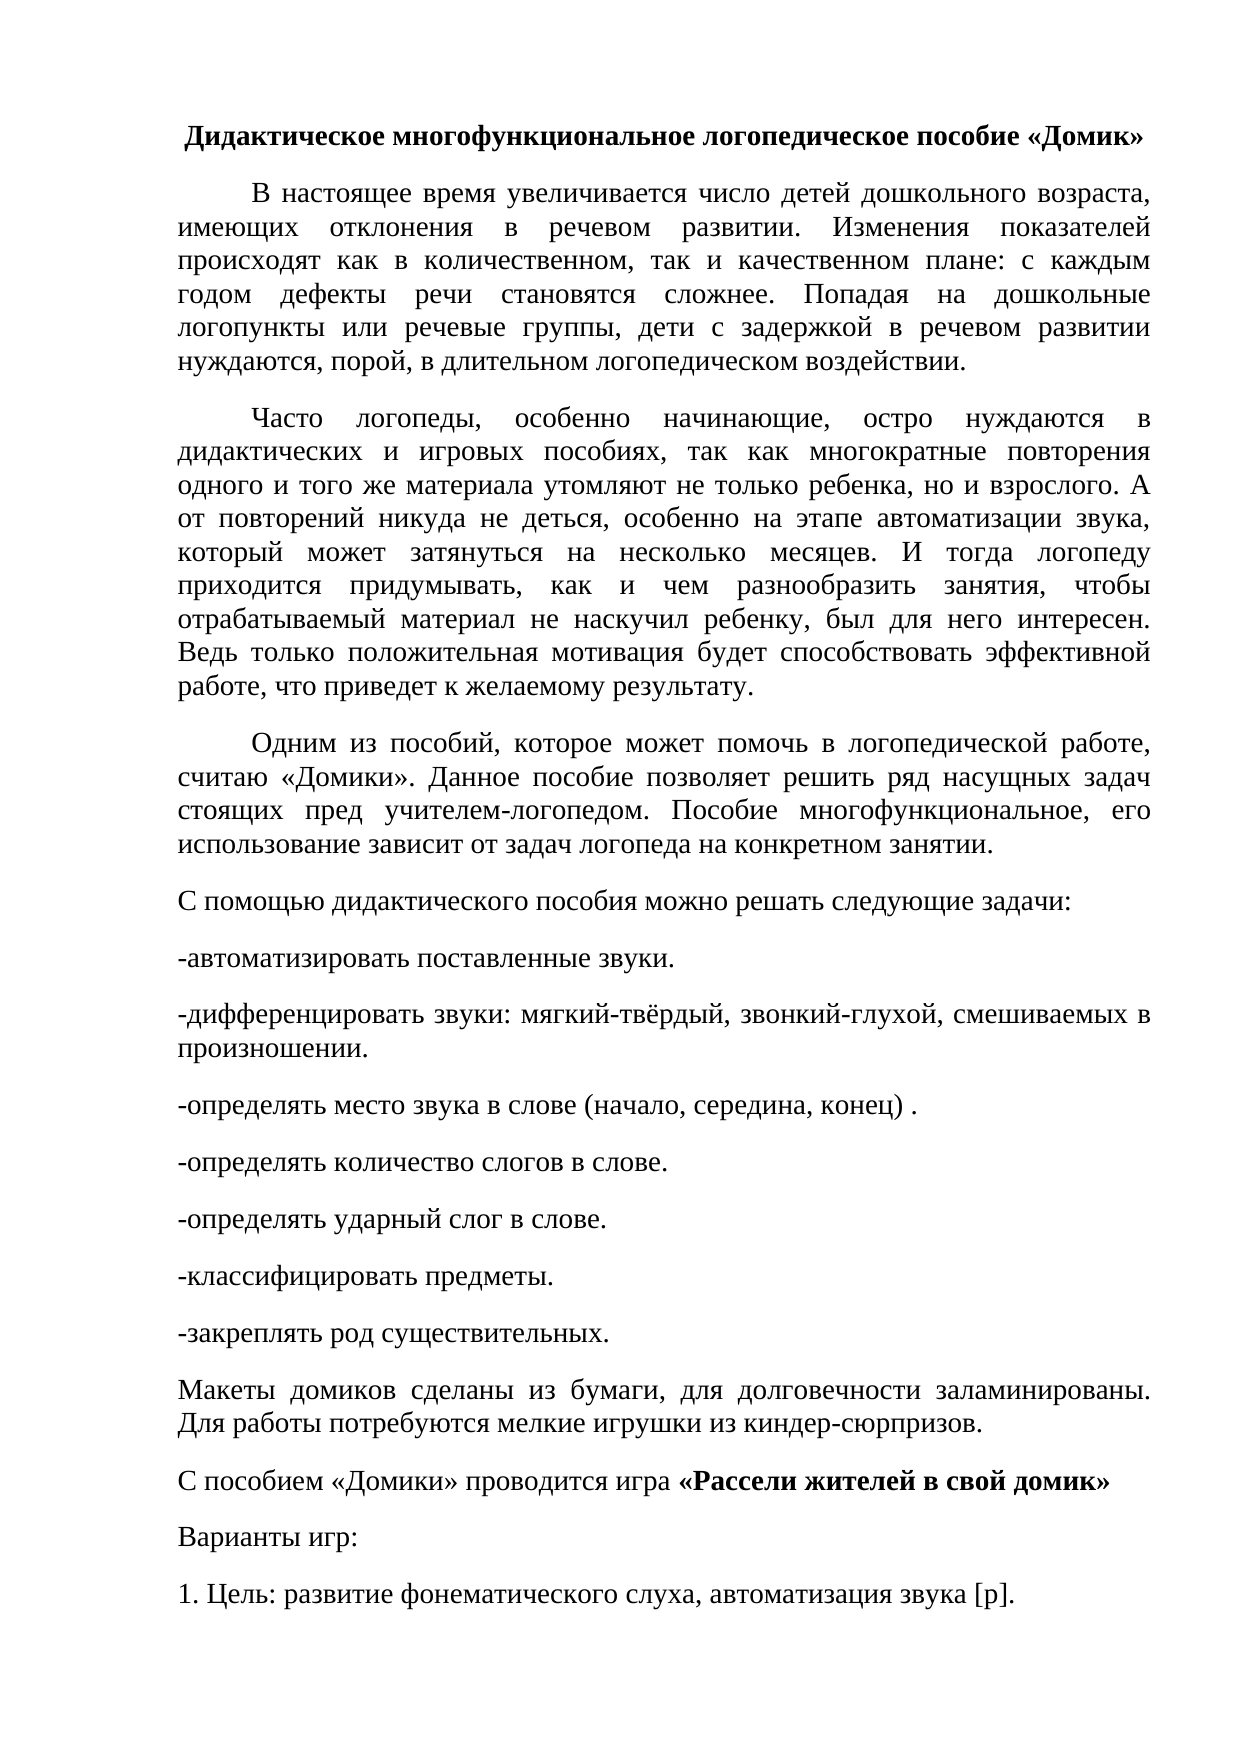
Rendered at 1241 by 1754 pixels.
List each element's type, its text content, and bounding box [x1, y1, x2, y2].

text -определять ударный слог в слове. [177, 1201, 1152, 1235]
text Часто логопеды, особенно начинающие, остро нуждаются в дидактических и игровых пособиях, так как многократные повторения одного и того же материала утомляют не только ребенка, но и взрослого. А от повторений никуда не деться, особенно на этапе автоматизации звука, который может затянуться на несколько месяцев. И тогда логопеду приходится придумывать, как и чем разнообразить занятия, чтобы отрабатываемый материал не наскучил ребенку, был для него интересен. Ведь только положительная мотивация будет способствовать эффективной работе, что приведет к желаемому результату. [177, 400, 1152, 702]
text В настоящее время увеличивается число детей дошкольного возраста, имеющих отклонения в речевом развитии. Изменения показателей происходят как в количественном, так и качественном плане: с каждым годом дефекты речи становятся сложнее. Попадая на дошкольные логопункты или речевые группы, дети с задержкой в речевом развитии нуждаются, порой, в длительном логопедическом воздействии. [177, 175, 1152, 376]
text 1. Цель: развитие фонематического слуха, автоматизация звука [р]. [177, 1577, 1152, 1610]
text -определять количество слогов в слове. [177, 1144, 1152, 1178]
text Одним из пособий, которое может помочь в логопедической работе, считаю «Домики». Данное пособие позволяет решить ряд насущных задач стоящих пред учителем-логопедом. Пособие многофункциональное, его использование зависит от задач логопеда на конкретном занятии. [177, 725, 1152, 859]
text -определять место звука в слове (начало, середина, конец) . [177, 1087, 1152, 1121]
text -закреплять род существительных. [177, 1315, 1152, 1349]
text С помощью дидактического пособия можно решать следующие задачи: [177, 883, 1152, 916]
text Варианты игр: [177, 1519, 1152, 1553]
text Макеты домиков сделаны из бумаги, для долговечности заламинированы. Для работы потребуются мелкие игрушки из киндер-сюрпризов. [177, 1372, 1152, 1439]
text -дифференцировать звуки: мягкий-твёрдый, звонкий-глухой, смешиваемых в произношении. [177, 997, 1152, 1064]
text -автоматизировать поставленные звуки. [177, 940, 1152, 973]
text -классифицировать предметы. [177, 1258, 1152, 1292]
text Дидактическое многофункциональное логопедическое пособие «Домик» [177, 118, 1152, 152]
text С пособием «Домики» проводится игра «Рассели жителей в свой домик» [177, 1463, 1152, 1496]
